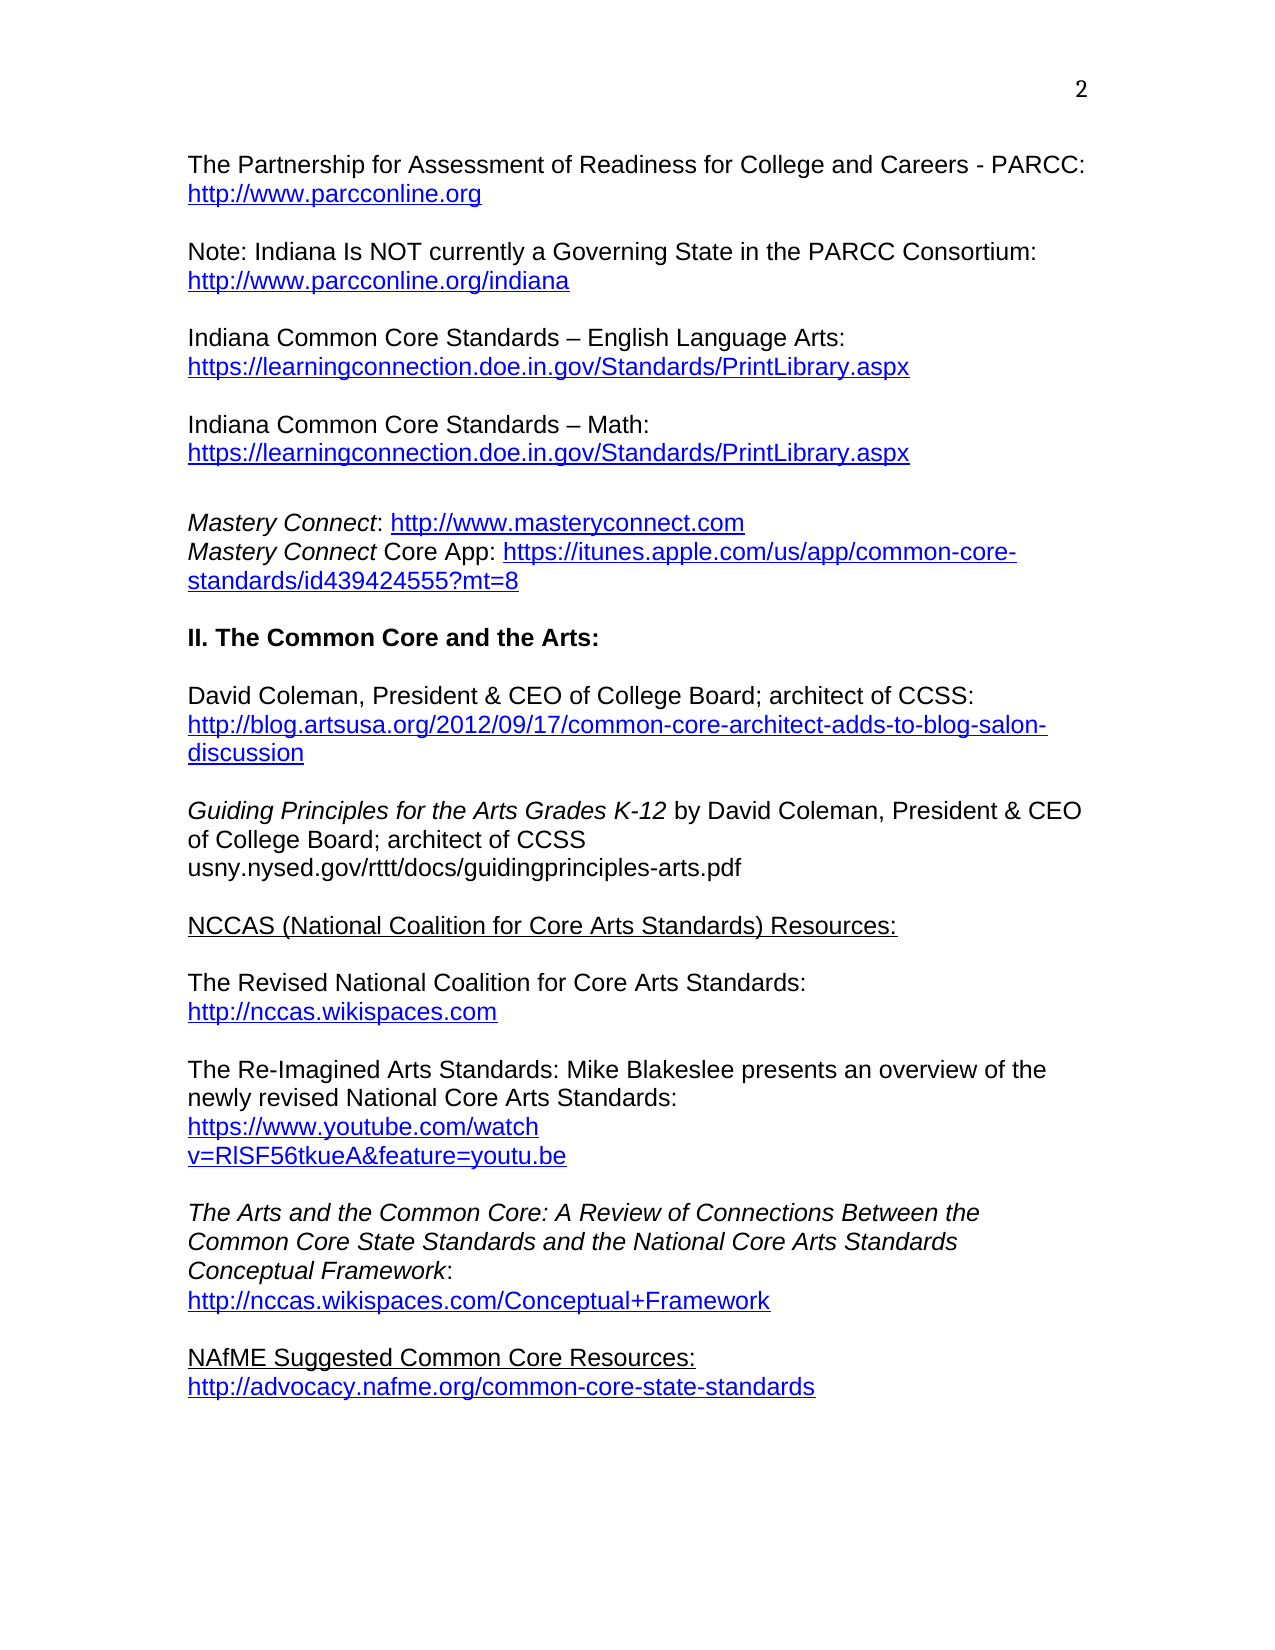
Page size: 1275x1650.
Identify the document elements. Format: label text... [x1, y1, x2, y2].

text http://blog.artsusa.org/2012/09/17/common-core-architect-adds-to-blog-salon-discussion [187, 710, 1087, 767]
text Indiana Common Core Standards – English Language Arts: [187, 323, 1087, 352]
text The Re-Imagined Arts Standards: Mike Blakeslee presents an overview of the newly revised National Core Arts Standards: [187, 1055, 1087, 1112]
text https://learningconnection.doe.in.gov/Standards/PrintLibrary.aspx [187, 438, 1087, 467]
text The Arts and the Common Core: A Review of Connections Between the Common Core State Standards and the National Core Arts Standards Conceptual Framework: [187, 1198, 1087, 1286]
text The Revised National Coalition for Core Arts Standards: http://nccas.wikispaces.com [187, 968, 1087, 1026]
text http://advocacy.nafme.org/common-core-state-standards [187, 1372, 1087, 1401]
text https://www.youtube.com/watch [187, 1112, 1087, 1141]
text Indiana Common Core Standards – Math: [187, 410, 1087, 438]
text The Partnership for Assessment of Readiness for College and Careers - PARCC: http://www.parcconline.org [187, 150, 1087, 208]
text II. The Common Core and the Arts: [187, 623, 1087, 652]
text NCCAS (National Coalition for Core Arts Standards) Resources: [187, 911, 1087, 940]
text v=RlSF56tkueA&feature=youtu.be [187, 1141, 1087, 1170]
text https://learningconnection.doe.in.gov/Standards/PrintLibrary.aspx [187, 352, 1087, 381]
text Note: Indiana Is NOT currently a Governing State in the PARCC Consortium: http://www.parcconline.org/indiana [187, 237, 1087, 295]
text Mastery Connect Core App: https://itunes.apple.com/us/app/common-core-standards/id439424555?mt=8 [187, 537, 1087, 595]
text Mastery Connect: http://www.masteryconnect.com [187, 508, 1087, 537]
text David Coleman, President & CEO of College Board; architect of CCSS: [187, 681, 1087, 710]
text http://nccas.wikispaces.com/Conceptual+Framework [187, 1286, 1087, 1314]
text Guiding Principles for the Arts Grades K-12 by David Coleman, President & CEO of College Board; architect of CCSS [187, 796, 1087, 853]
text NAfME Suggested Common Core Resources: [187, 1343, 1087, 1372]
text usny.nysed.gov/rttt/docs/guidingprinciples-arts.pdf [187, 853, 1087, 882]
